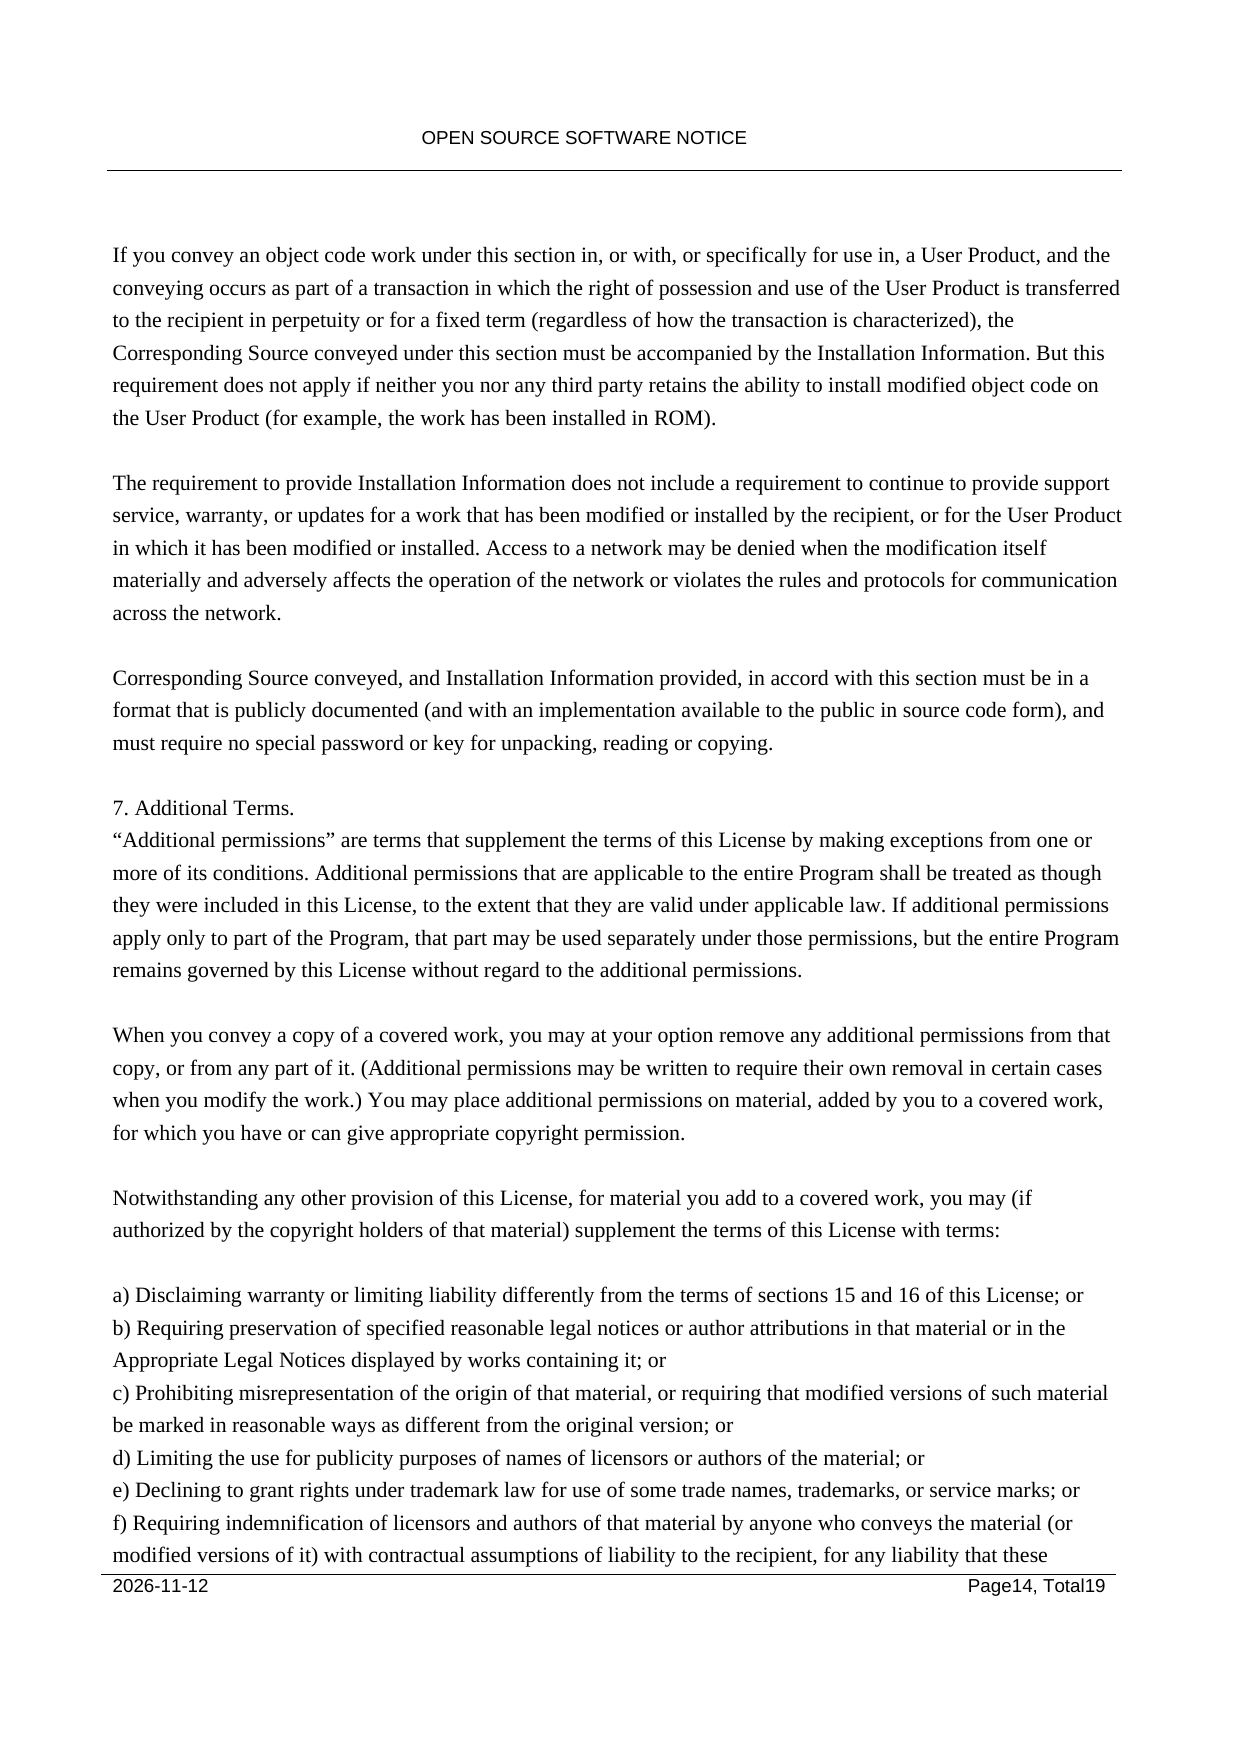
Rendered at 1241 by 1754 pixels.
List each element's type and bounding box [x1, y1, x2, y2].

text [112, 206, 1128, 1571]
